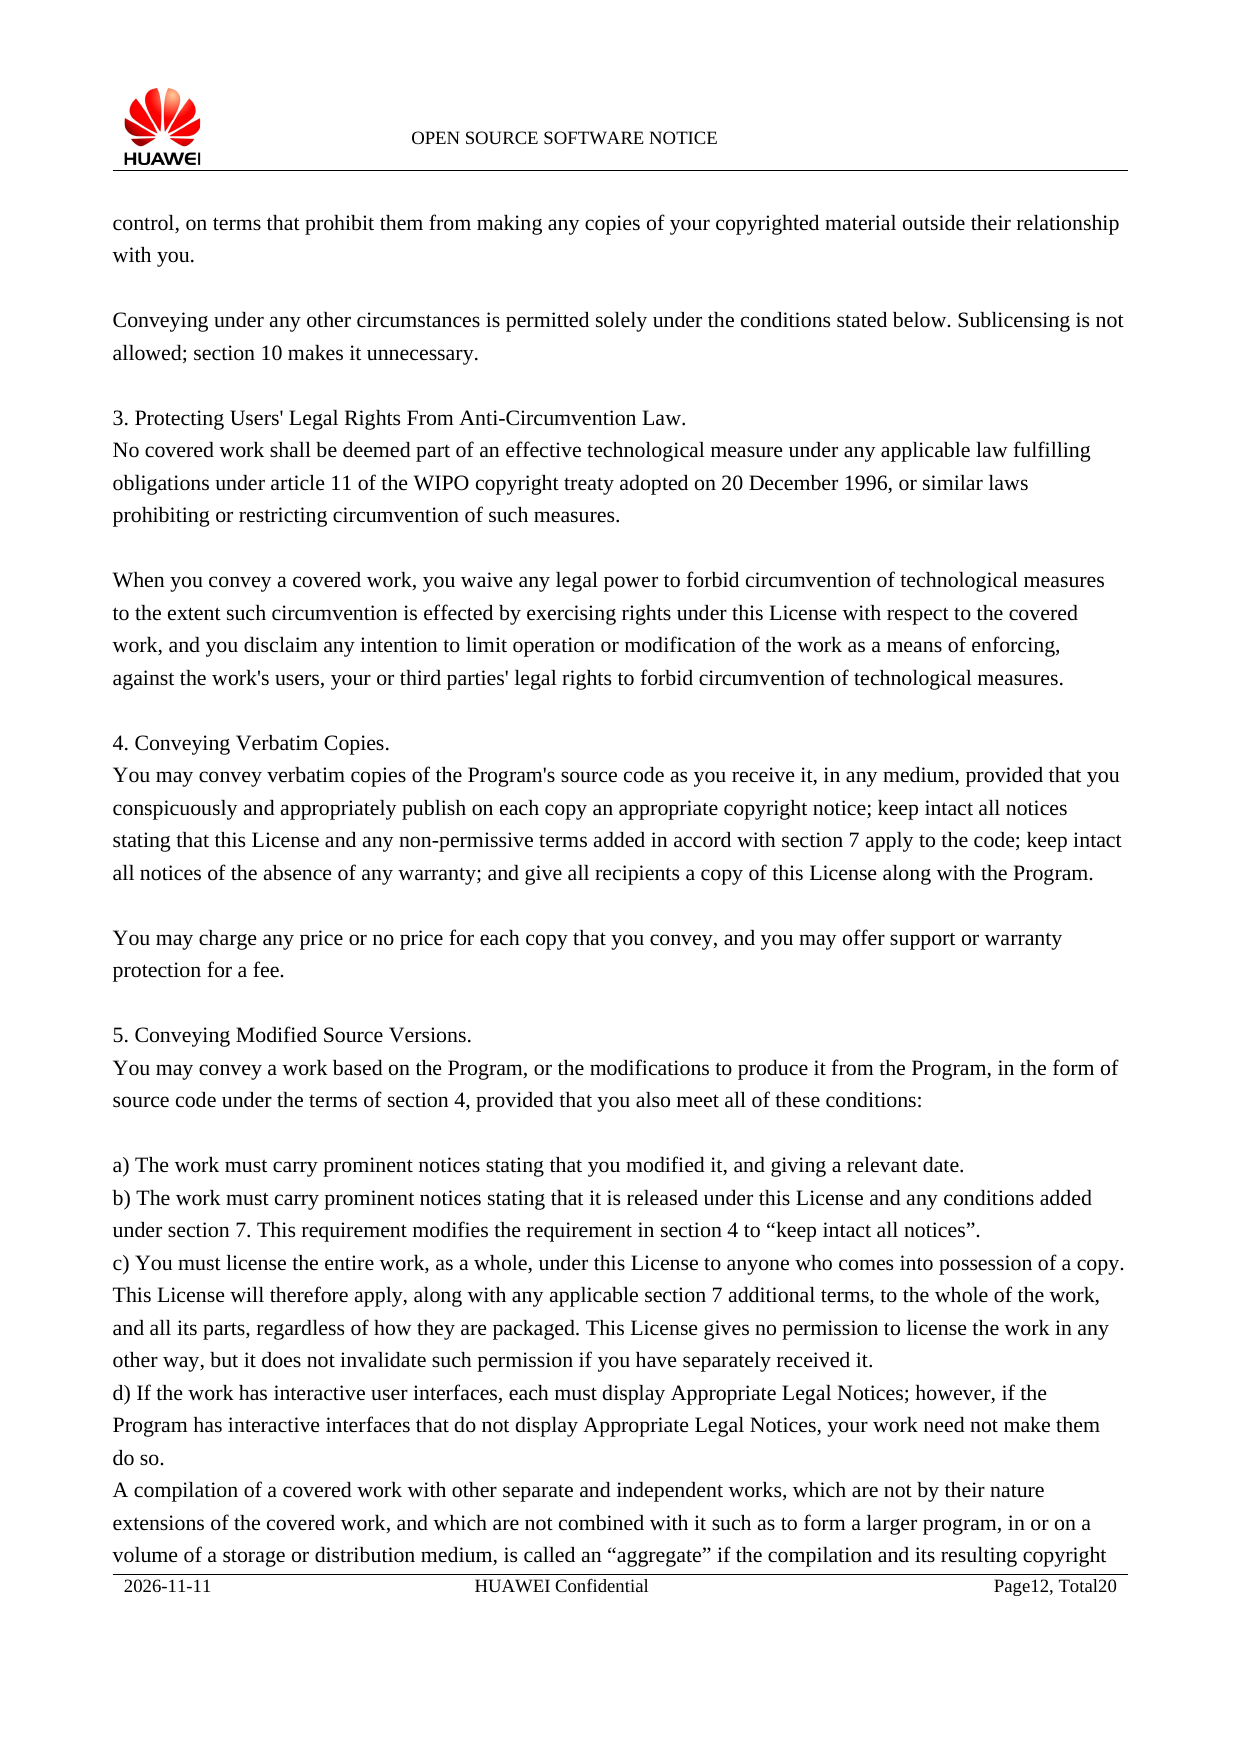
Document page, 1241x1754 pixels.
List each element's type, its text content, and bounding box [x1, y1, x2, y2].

picture [124, 88, 201, 165]
